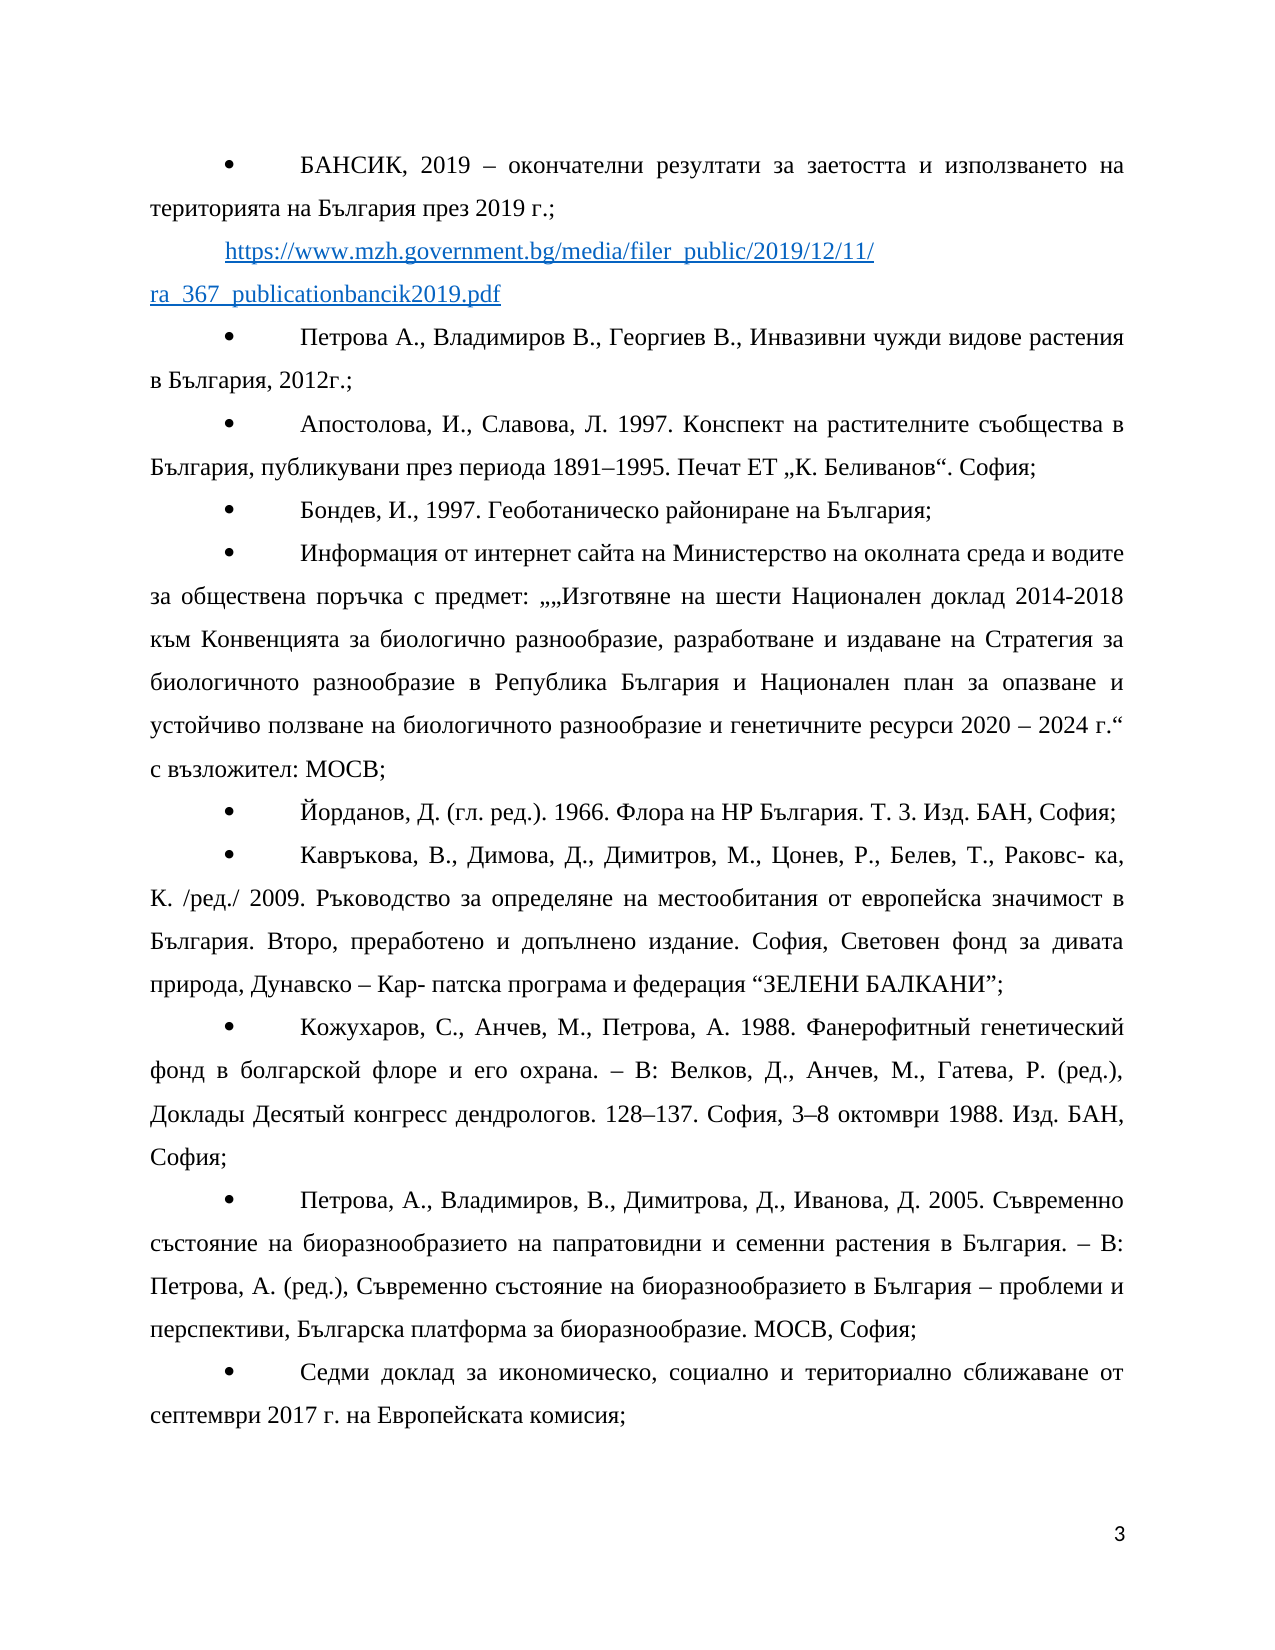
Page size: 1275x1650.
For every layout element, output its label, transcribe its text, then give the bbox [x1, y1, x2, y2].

list Информация от интернет сайта на Министерство на околната среда и водите за обществена поръчка с предмет: „„Изготвяне на шести Национален доклад 2014-2018 към Конвенцията за биологично разнообразие, разработване и издаване на Стратегия за биологичното разнообразие в Република България и Национален план за опазване и устойчиво ползване на биологичното разнообразие и генетичните ресурси 2020 – 2024 г.“ с възложител: МОСВ; [150, 538, 1125, 782]
list Кожухаров, С., Анчев, М., Петрова, А. 1988. Фанерофитный генетический фонд в болгарской флоре и его охрана. – В: Велков, Д., Анчев, М., Гатева, Р. (ред.), Доклады Десятый конгресс дендрологов. 128–137. София, 3–8 октомври 1988. Изд. БАН, София; [150, 1012, 1125, 1171]
list Йорданов, Д. (гл. ред.). 1966. Флора на НР България. Т. 3. Изд. БАН, София; [150, 797, 1125, 826]
list Апостолова, И., Славова, Л. 1997. Конспект на растителните съобщества в България, публикувани през периода 1891–1995. Печат ЕТ „К. Беливанов“. София; [150, 409, 1125, 481]
list https://www.mzh.government.bg/media/filer_public/2019/12/11/ra_367_publicationbancik2019.pdf [150, 236, 1125, 308]
list Седми доклад за икономическо, социално и териториално сближаване от септември 2017 г. на Европейската комисия; [150, 1357, 1125, 1429]
list БАНСИК, 2019 – окончателни резултати за заетостта и използването на територията на България през 2019 г.; [150, 150, 1125, 222]
list Петрова А., Владимиров В., Георгиев В., Инвазивни чужди видове растения в България, 2012г.; [150, 322, 1125, 394]
list Кавръкова, В., Димова, Д., Димитров, М., Цонев, Р., Белев, Т., Раковс- ка, К. /ред./ 2009. Ръководство за определяне на местообитания от европейска значимост в България. Второ, преработено и допълнено издание. София, Световен фонд за дивата природа, Дунавско – Кар- патска програма и федерация “ЗЕЛЕНИ БАЛКАНИ”; [150, 840, 1125, 998]
list Петрова, А., Владимиров, В., Димитрова, Д., Иванова, Д. 2005. Съвременно състояние на биоразнообразието на папратовидни и семенни растения в България. – В: Петрова, А. (ред.), Съвременно състояние на биоразнообразието в България – проблеми и перспективи, Българска платформа за биоразнообразие. МОСВ, София; [150, 1185, 1125, 1343]
list Бондев, И., 1997. Геоботаническо райониране на България; [150, 495, 1125, 524]
